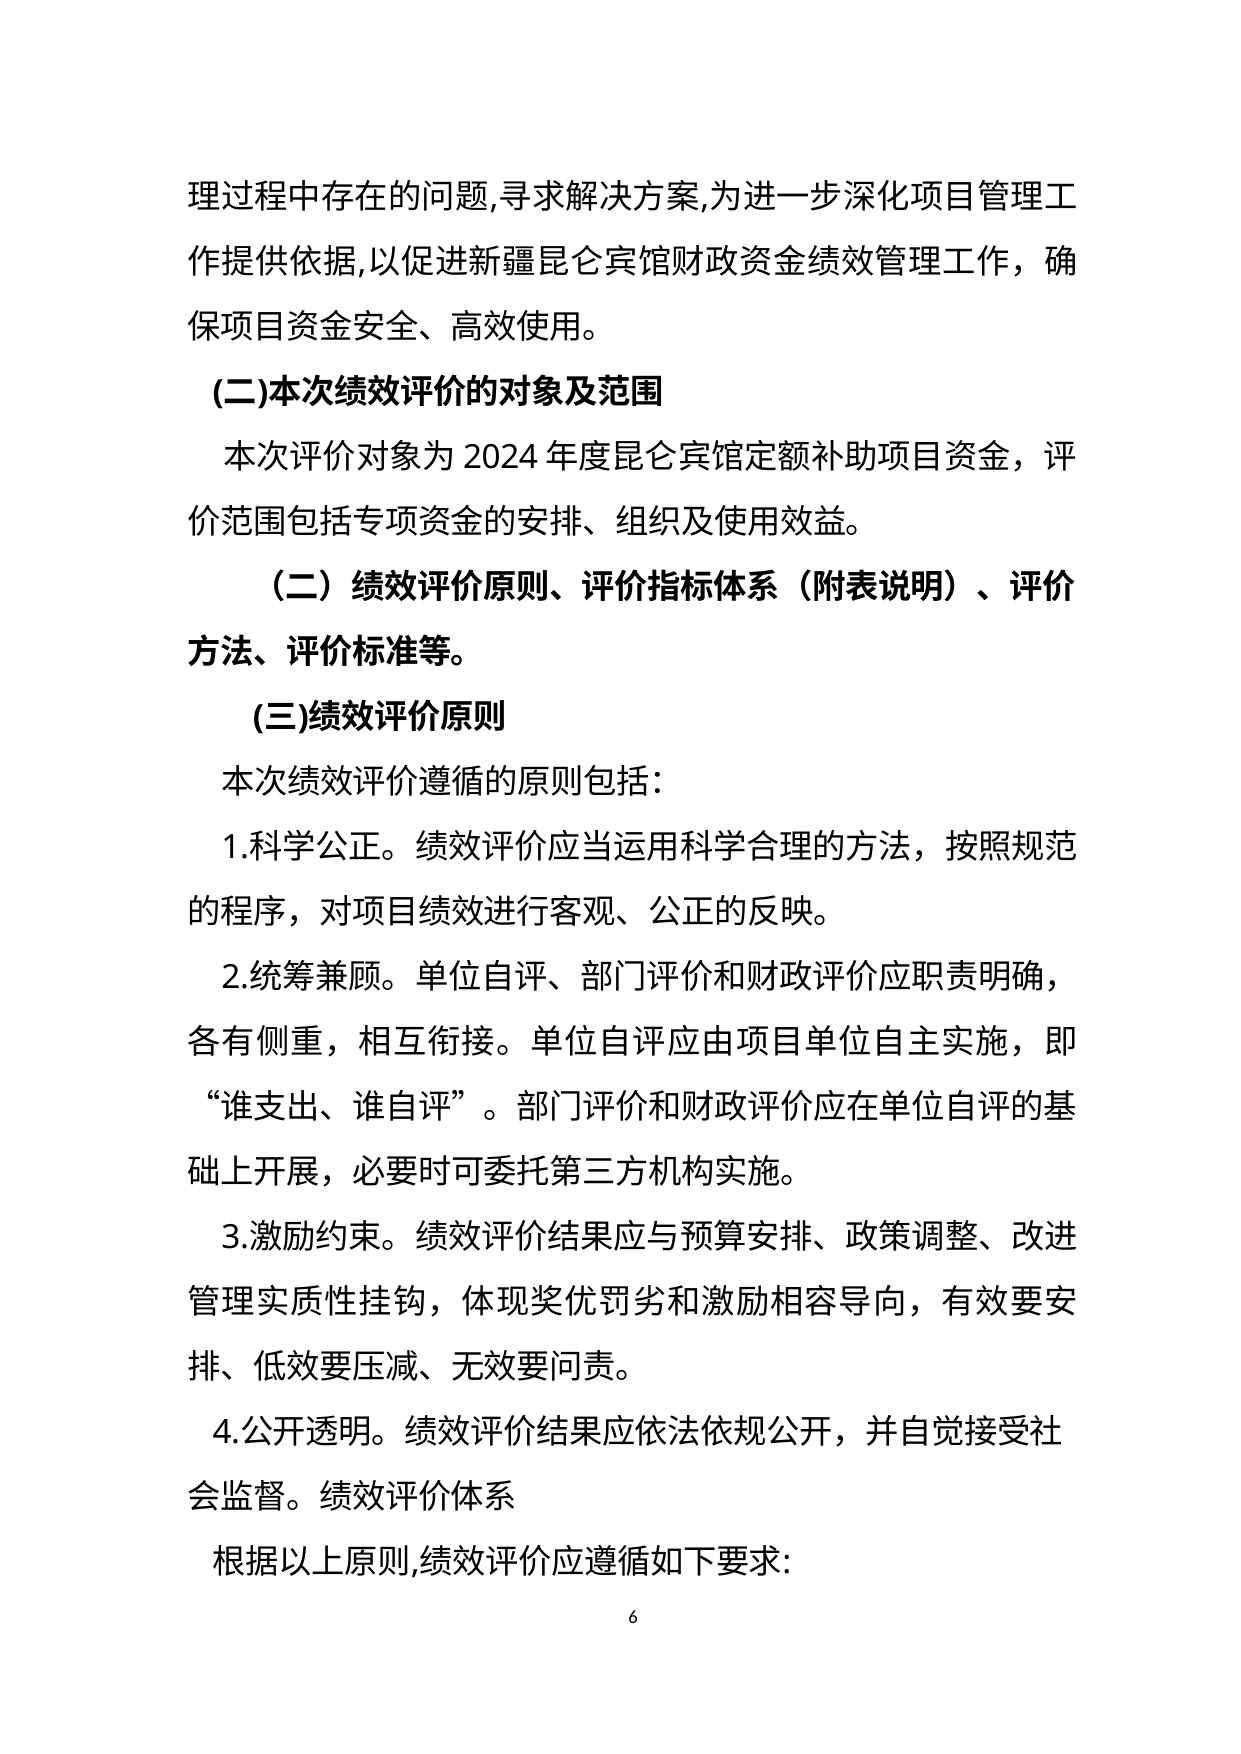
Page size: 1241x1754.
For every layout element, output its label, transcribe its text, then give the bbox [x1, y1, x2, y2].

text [187, 162, 1078, 552]
text （二）绩效评价原则、评价指标体系（附表说明）、评价方法、评价标准等。 [187, 552, 1078, 682]
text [187, 682, 1078, 1592]
